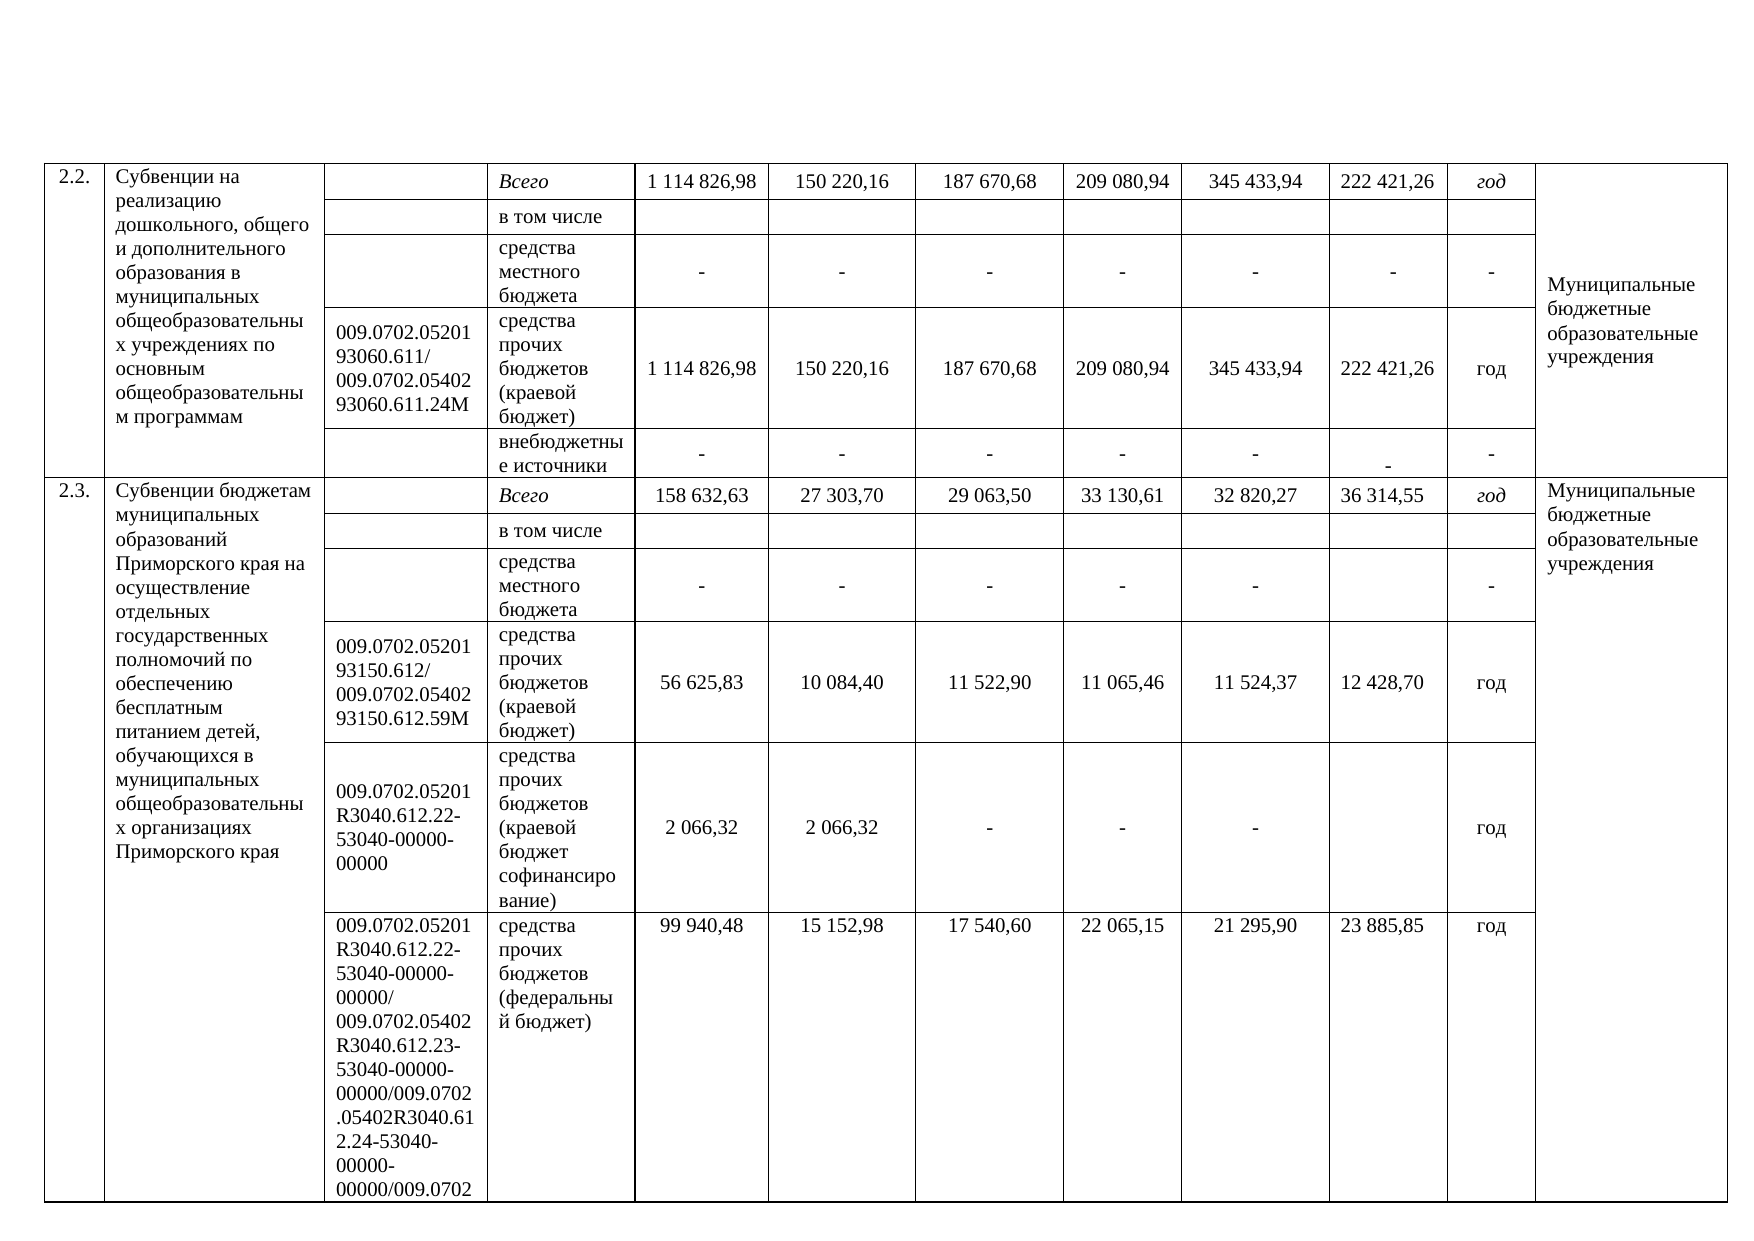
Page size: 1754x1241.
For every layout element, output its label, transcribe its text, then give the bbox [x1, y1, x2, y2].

table_cell 27 303,70 [769, 478, 915, 512]
table_cell 36 314,55 [1330, 478, 1447, 512]
table_cell 99 940,48 [636, 913, 768, 1201]
table_cell - [1448, 235, 1535, 307]
table_cell [325, 164, 487, 198]
table_cell [636, 514, 768, 547]
table_cell [1182, 200, 1329, 233]
table_cell - [1064, 743, 1181, 912]
table_cell [325, 514, 487, 547]
table_cell 11 524,37 [1182, 622, 1329, 742]
table_cell Всего [488, 478, 634, 512]
table_cell [325, 549, 487, 621]
table_cell 187 670,68 [916, 308, 1063, 428]
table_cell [1536, 164, 1727, 477]
table_cell - [769, 235, 915, 307]
table_cell - [1064, 549, 1181, 621]
table_cell 2.2. [45, 164, 104, 477]
table_cell 2 066,32 [636, 743, 768, 912]
table_cell 209 080,94 [1064, 308, 1181, 428]
table_cell - [1330, 429, 1447, 477]
table_cell 158 632,63 [636, 478, 768, 512]
table_cell - [1182, 743, 1329, 912]
table_cell - [916, 743, 1063, 912]
table_cell 222 421,26 [1330, 164, 1447, 198]
table_cell Муниципальные бюджетные образовательные учреждения [1536, 478, 1727, 1201]
table_cell [769, 200, 915, 233]
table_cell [325, 913, 487, 1201]
table_cell [1182, 514, 1329, 547]
table_cell 33 130,61 [1064, 478, 1181, 512]
table_cell 29 063,50 [916, 478, 1063, 512]
table_cell - [1448, 429, 1535, 477]
table_cell средства местного бюджета [488, 549, 634, 621]
table_cell 209 080,94 [1064, 164, 1181, 198]
table_cell - [1064, 429, 1181, 477]
table_cell - [1330, 235, 1447, 307]
table_cell 009.0702.05201R3040.612.22-53040-00000-00000 [325, 743, 487, 912]
table_cell год [1448, 164, 1535, 198]
table_cell 009.0702.0520193150.612/ 009.0702.0540293150.612.59М [325, 622, 487, 742]
table_cell [325, 429, 487, 477]
table_cell 56 625,83 [636, 622, 768, 742]
table_cell [325, 235, 487, 307]
table_cell [636, 200, 768, 233]
table_cell - [1448, 549, 1535, 621]
table_cell - [769, 549, 915, 621]
table_cell 1 114 826,98 [636, 164, 768, 198]
table_cell 10 084,40 [769, 622, 915, 742]
table_cell [769, 514, 915, 547]
table_cell - [769, 429, 915, 477]
table_cell - [1182, 235, 1329, 307]
table_cell Субвенции бюджетам муниципальных образований Приморского края на осуществление отдельных государственных полномочий по обеспечению бесплатным питанием детей, обучающихся в муниципальных общеобразовательных организациях Приморского края [105, 478, 324, 1201]
table_cell [1064, 200, 1181, 233]
table_cell - [1182, 549, 1329, 621]
table_cell - [916, 549, 1063, 621]
table_cell - [916, 429, 1063, 477]
table_cell средства прочих бюджетов (краевой бюджет) [488, 308, 634, 428]
table_cell 345 433,94 [1182, 308, 1329, 428]
table_cell [1330, 743, 1447, 912]
table_cell - [1182, 429, 1329, 477]
table_cell 345 433,94 [1182, 164, 1329, 198]
table_cell год [1448, 478, 1535, 512]
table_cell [488, 913, 634, 1201]
table_cell год [1448, 308, 1535, 428]
table_cell внебюджетные источники [488, 429, 634, 477]
table_cell 11 065,46 [1064, 622, 1181, 742]
table_cell - [636, 235, 768, 307]
table_cell [916, 514, 1063, 547]
table_cell - [636, 429, 768, 477]
table_cell 21 295,90 [1182, 913, 1329, 1201]
table_cell год [1448, 913, 1535, 1201]
table_cell [1448, 200, 1535, 233]
table_cell средства местного бюджета [488, 235, 634, 307]
table_cell - [636, 549, 768, 621]
table_cell - [1064, 235, 1181, 307]
table_cell 187 670,68 [916, 164, 1063, 198]
table_cell в том числе [488, 200, 634, 233]
table_cell 222 421,26 [1330, 308, 1447, 428]
table_cell - [916, 235, 1063, 307]
table_cell [1448, 514, 1535, 547]
table_cell [916, 200, 1063, 233]
table_cell Всего [488, 164, 634, 198]
table_cell 1 114 826,98 [636, 308, 768, 428]
table_cell [1330, 549, 1447, 621]
table_cell 12 428,70 [1330, 622, 1447, 742]
table_cell [1330, 514, 1447, 547]
table_cell 2 066,32 [769, 743, 915, 912]
table_cell 150 220,16 [769, 164, 915, 198]
table_cell в том числе [488, 514, 634, 547]
table_cell 22 065,15 [1064, 913, 1181, 1201]
table_cell средства прочих бюджетов (краевой бюджет софинансирование) [488, 743, 634, 912]
table_cell год [1448, 743, 1535, 912]
table_cell [1330, 200, 1447, 233]
table_cell средства прочих бюджетов (краевой бюджет) [488, 622, 634, 742]
table_cell 150 220,16 [769, 308, 915, 428]
table_cell 009.0702.0520193060.611/ 009.0702.0540293060.611.24М [325, 308, 487, 428]
table_cell 17 540,60 [916, 913, 1063, 1201]
table_cell 32 820,27 [1182, 478, 1329, 512]
table_cell 15 152,98 [769, 913, 915, 1201]
table_cell [1064, 514, 1181, 547]
table_cell год [1448, 622, 1535, 742]
table_cell Субвенции на реализацию дошкольного, общего и дополнительного образования в муниципальных общеобразовательных учреждениях по основным общеобразовательным программам [105, 164, 324, 477]
table_cell 23 885,85 [1330, 913, 1447, 1201]
table_cell [325, 200, 487, 233]
table_cell 11 522,90 [916, 622, 1063, 742]
table_cell [325, 478, 487, 512]
table_cell 2.3. [45, 478, 104, 1201]
